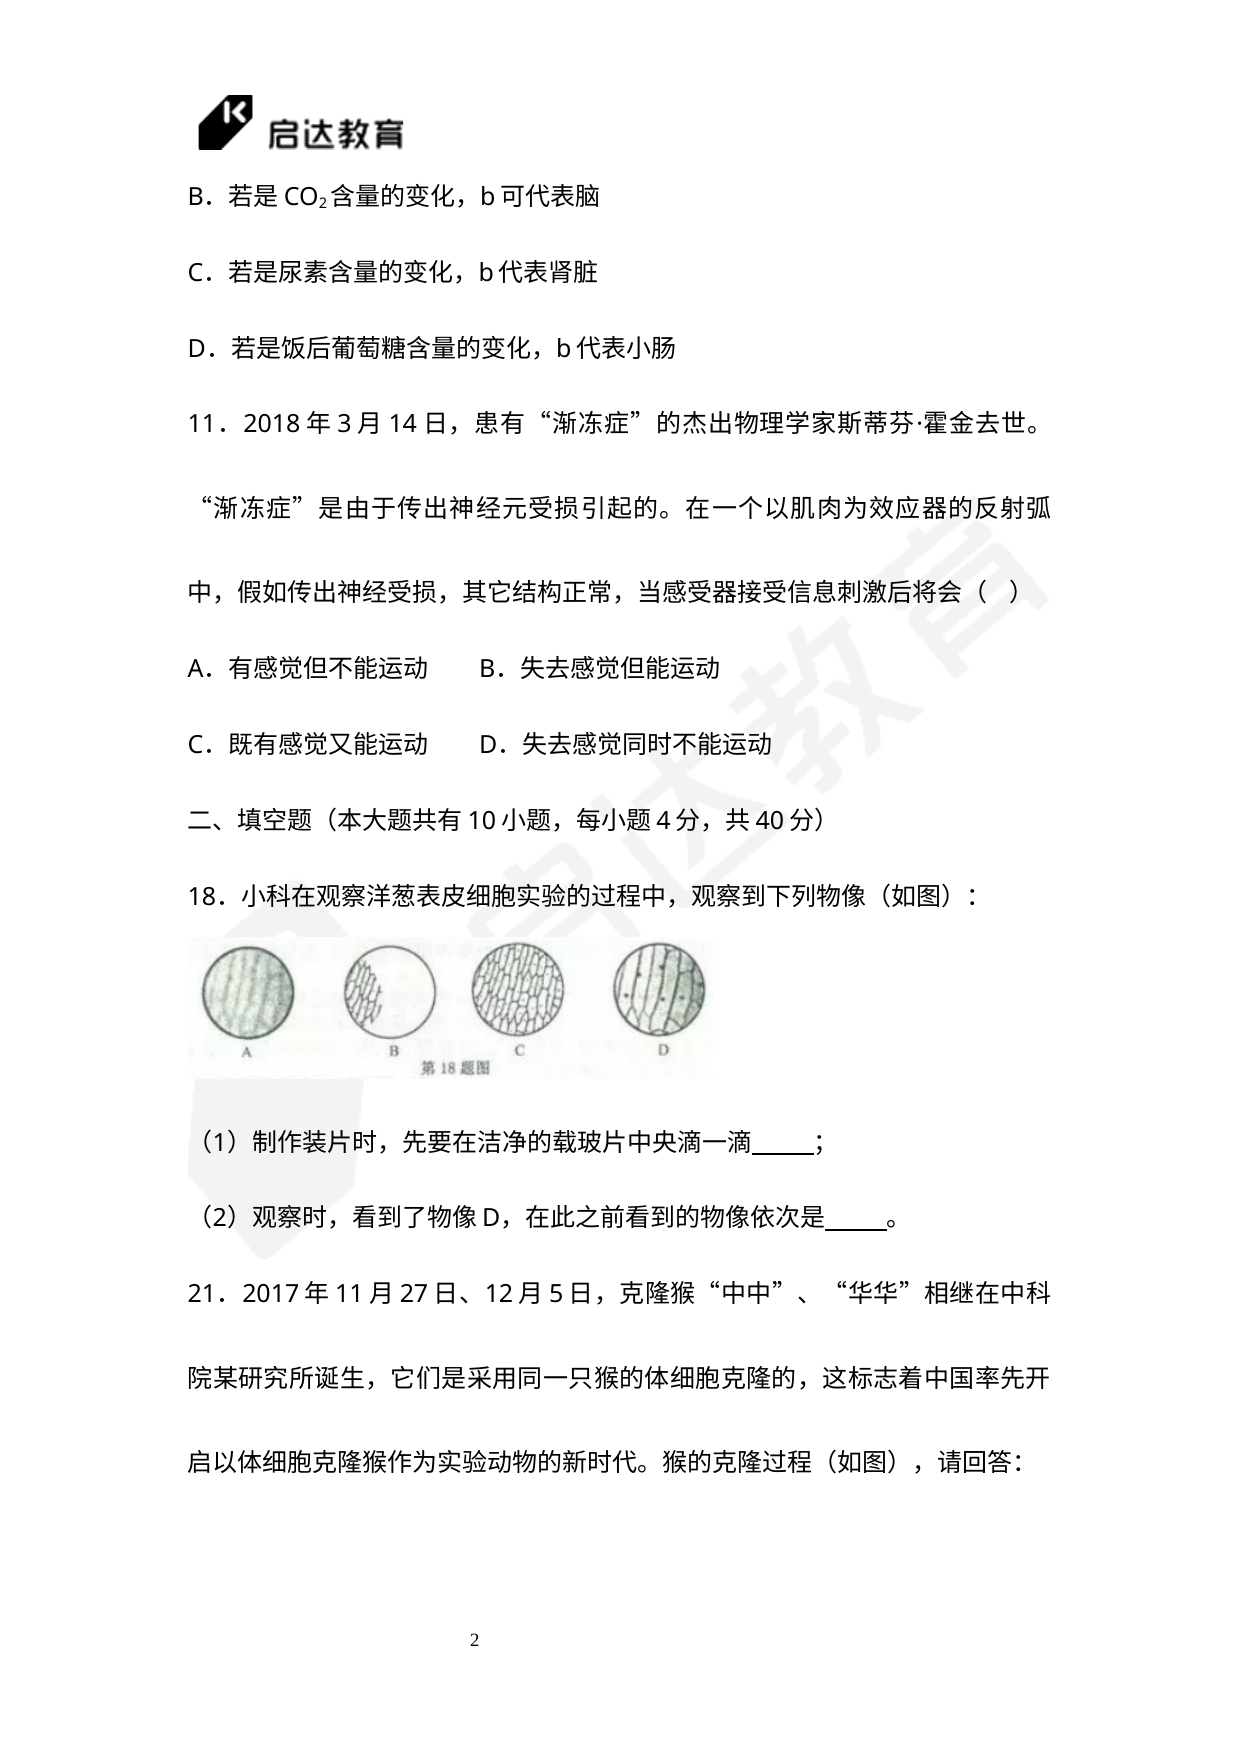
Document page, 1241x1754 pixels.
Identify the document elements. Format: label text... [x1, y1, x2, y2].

text B．若是CO2含量的变化，b可代表脑 [187, 162, 1053, 227]
text 18．小科在观察洋葱表皮细胞实验的过程中，观察到下列物像（如图）： [187, 862, 1053, 927]
text C．既有感觉又能运动 D．失去感觉同时不能运动 [187, 710, 1053, 775]
text （1）制作装片时，先要在洁净的载玻片中央滴一滴 ； [187, 1108, 1053, 1173]
text C．若是尿素含量的变化，b代表肾脏 [187, 238, 1053, 303]
picture [198, 95, 404, 150]
picture [187, 937, 713, 1079]
text D．若是饭后葡萄糖含量的变化，b代表小肠 [187, 314, 1053, 379]
text 11．2018年3月14日，患有“渐冻症”的杰出物理学家斯蒂芬·霍金去世。“渐冻症”是由于传出神经元受损引起的。在一个以肌肉为效应器的反射弧中，假如传出神经受损，其它结构正常，当感受器接受信息刺激后将会（ ） [187, 389, 1053, 623]
text 21．2017年11月27日、12月5日，克隆猴“中中”、“华华”相继在中科院某研究所诞生，它们是采用同一只猴的体细胞克隆的，这标志着中国率先开启以体细胞克隆猴作为实验动物的新时代。猴的克隆过程（如图），请回答： [187, 1259, 1053, 1493]
text （2）观察时，看到了物像D，在此之前看到的物像依次是 。 [187, 1183, 1053, 1248]
text A．有感觉但不能运动 B．失去感觉但能运动 [187, 634, 1053, 699]
text 二、填空题（本大题共有10小题，每小题4分，共40分） [187, 786, 1053, 851]
